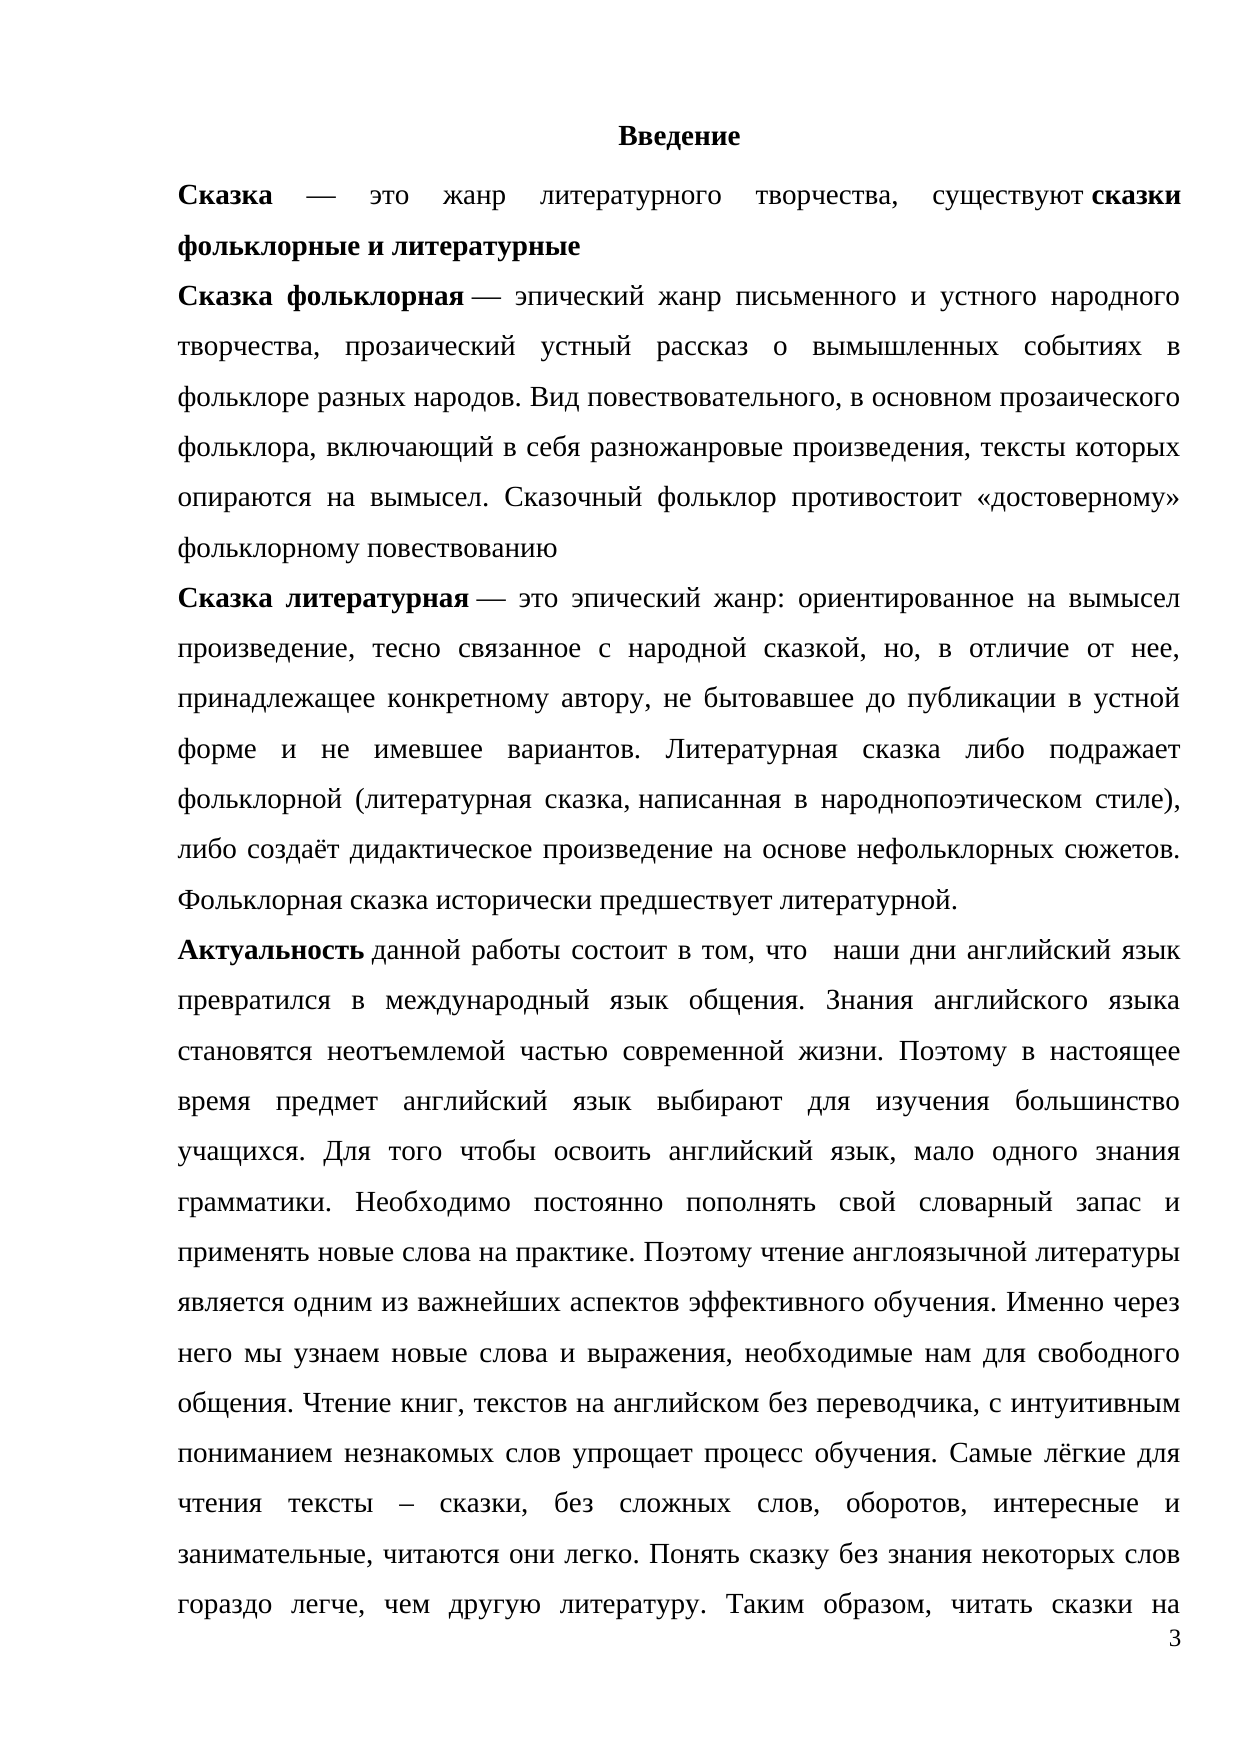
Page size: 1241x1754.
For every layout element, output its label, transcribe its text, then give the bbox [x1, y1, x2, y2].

text Введение [177, 118, 1181, 152]
text Сказка литературная — это эпический жанр: ориентированное на вымысел произведение, тесно связанное с народной сказкой, но, в отличие от нее, принадлежащее конкретному автору, не бытовавшее до публикации в устной форме и не имевшее вариантов. Литературная сказка либо подражает фольклорной (литературная сказка, написанная в народнопоэтическом стиле), либо создаёт дидактическое произведение на основе нефольклорных сюжетов. Фольклорная сказка исторически предшествует литературной. [177, 580, 1181, 915]
text Сказка фольклорная — эпический жанр письменного и устного народного творчества, прозаический устный рассказ о вымышленных событиях в фольклоре разных народов. Вид повествовательного, в основном прозаического фольклора, включающий в себя разножанровые произведения, тексты которых опираются на вымысел. Сказочный фольклор противостоит «достоверному» фольклорному повествованию [177, 278, 1181, 563]
text Сказка — это жанр литературного творчества, существуют сказки фольклорные и литературные [177, 177, 1181, 261]
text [177, 932, 1181, 1620]
